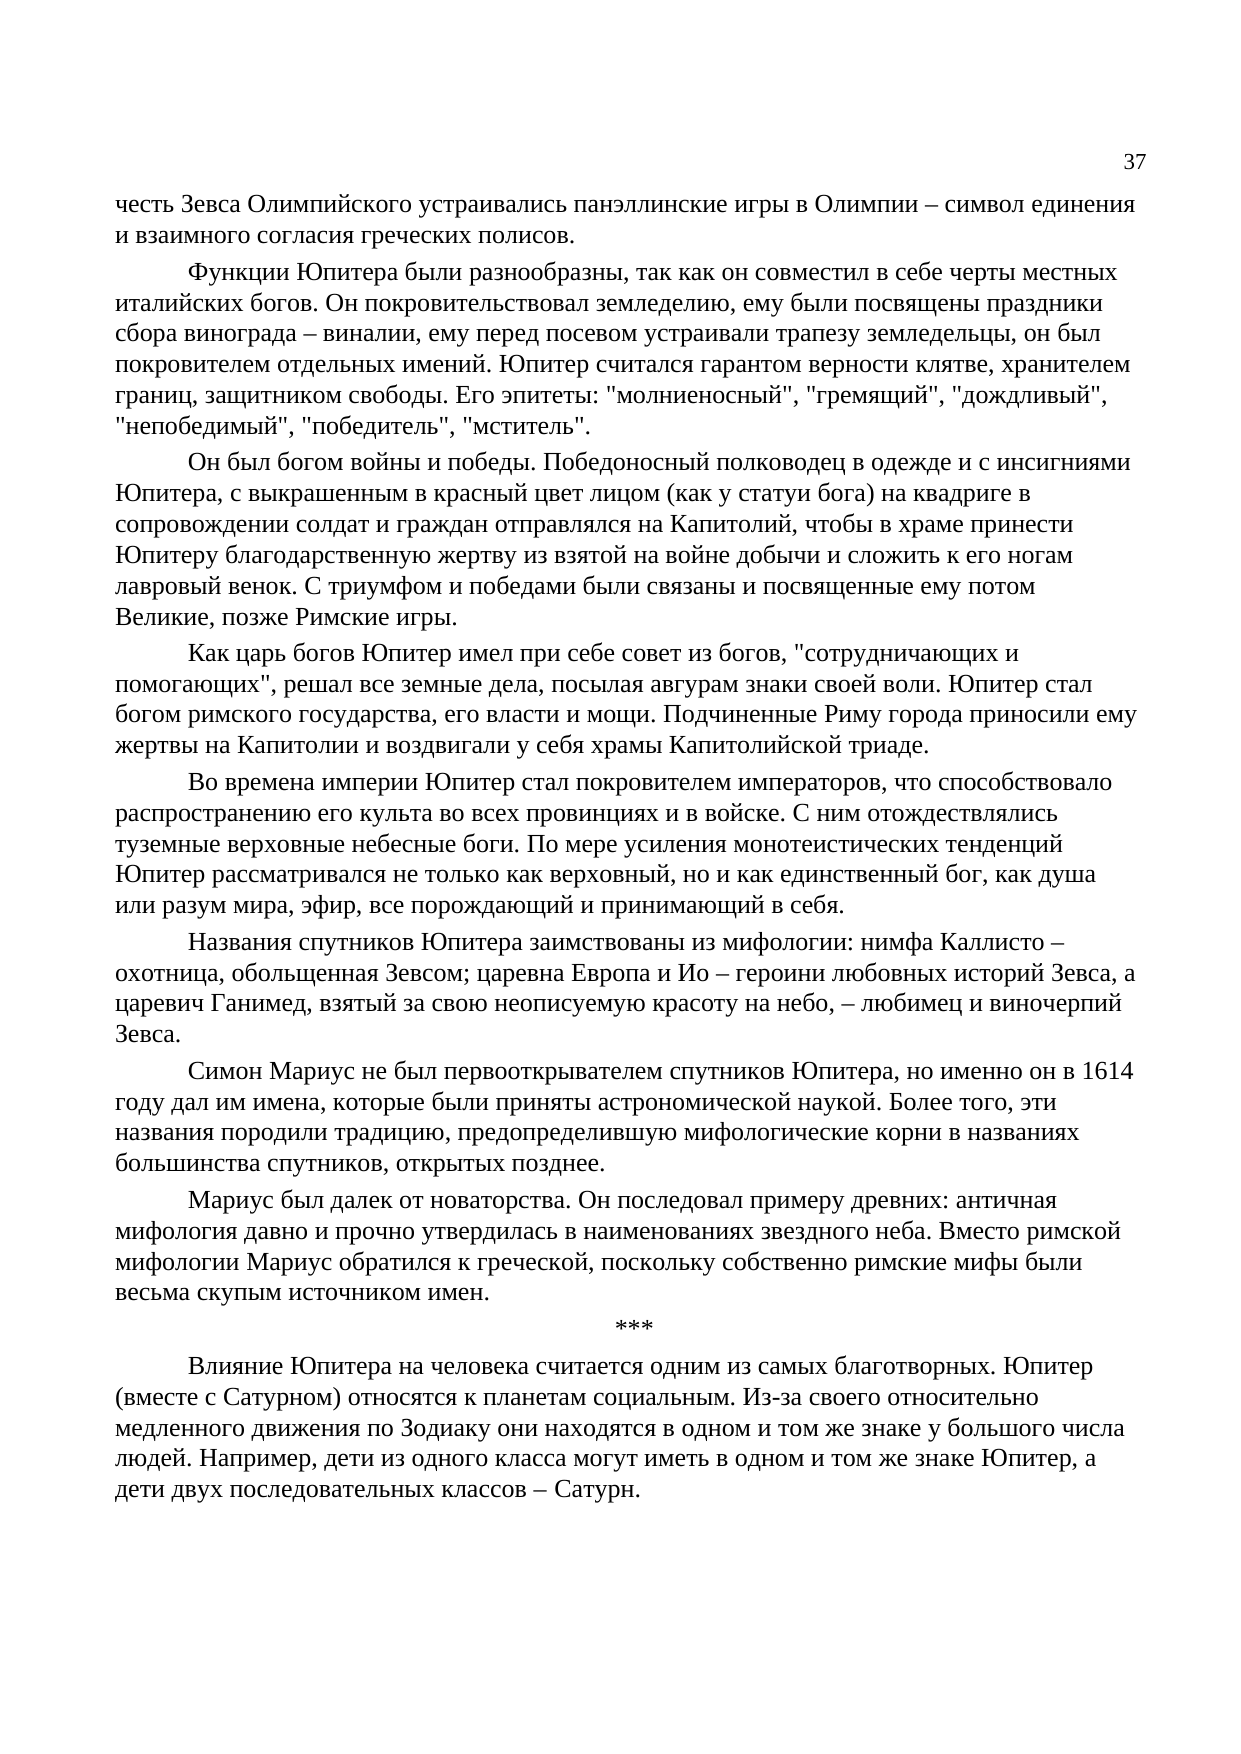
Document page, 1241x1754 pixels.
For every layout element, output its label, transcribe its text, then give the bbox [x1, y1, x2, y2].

text *** [614, 1313, 1165, 1343]
text Названия спутников Юпитера заимствованы из мифологии: нимфа Каллисто – охотница, обольщенная Зевсом; царевна Европа и Ио – героини любовных историй Зевса, а царевич Ганимед, взятый за свою неописуемую красоту на небо, – любимец и виночерпий Зевса. [115, 926, 1165, 1048]
text Симон Мариус не был первооткрывателем спутников Юпитера, но именно он в 1614 году дал им имена, которые были приняты астрономической наукой. Более того, эти названия породили традицию, предопределившую мифологические корни в названиях большинства спутников, открытых позднее. [115, 1055, 1143, 1177]
text честь Зевса Олимпийского устраивались панэллинские игры в Олимпии – символ единения и взаимного согласия греческих полисов. [115, 188, 1143, 249]
text Как царь богов Юпитер имел при себе совет из богов, "сотрудничающих и помогающих", решал все земные дела, посылая авгурам знаки своей воли. Юпитер стал богом римского государства, его власти и мощи. Подчиненные Риму города приносили ему жертвы на Капитолии и воздвигали у себя храмы Капитолийской триаде. [115, 637, 1143, 759]
text Мариус был далек от новаторства. Он последовал примеру древних: античная мифология давно и прочно утвердилась в наименованиях звездного неба. Вместо римской мифологии Мариус обратился к греческой, поскольку собственно римские мифы были весьма скупым источником имен. [115, 1184, 1136, 1306]
text Во времена империи Юпитер стал покровителем императоров, что способствовало распространению его культа во всех провинциях и в войске. С ним отождествлялись туземные верховные небесные боги. По мере усиления монотеистических тенденций Юпитер рассматривался не только как верховный, но и как единственный бог, как душа или разум мира, эфир, все порождающий и принимающий в себя. [115, 766, 1133, 919]
text Функции Юпитера были разнообразны, так как он совместил в себе черты местных италийских богов. Он покровительствовал земледелию, ему были посвящены праздники сбора винограда – виналии, ему перед посевом устраивали трапезу земледельцы, он был покровителем отдельных имений. Юпитер считался гарантом верности клятве, хранителем границ, защитником свободы. Его эпитеты: "молниеносный", "гремящий", "дождливый", "непобедимый", "победитель", "мститель". [115, 256, 1136, 440]
text Он был богом войны и победы. Победоносный полководец в одежде и с инсигниями Юпитера, с выкрашенным в красный цвет лицом (как у статуи бога) на квадриге в сопровождении солдат и граждан отправлялся на Капитолий, чтобы в храме принести Юпитеру благодарственную жертву из взятой на войне добычи и сложить к его ногам лавровый венок. С триумфом и победами были связаны и посвященные ему потом Великие, позже Римские игры. [115, 446, 1136, 631]
text Влияние Юпитера на человека считается одним из самых благотворных. Юпитер (вместе с Сатурном) относятся к планетам социальным. Из-за своего относительно медленного движения по Зодиаку они находятся в одном и том же знаке у большого числа людей. Например, дети из одного класса могут иметь в одном и том же знаке Юпитер, а дети двух последовательных классов – Сатурн. [115, 1350, 1136, 1503]
